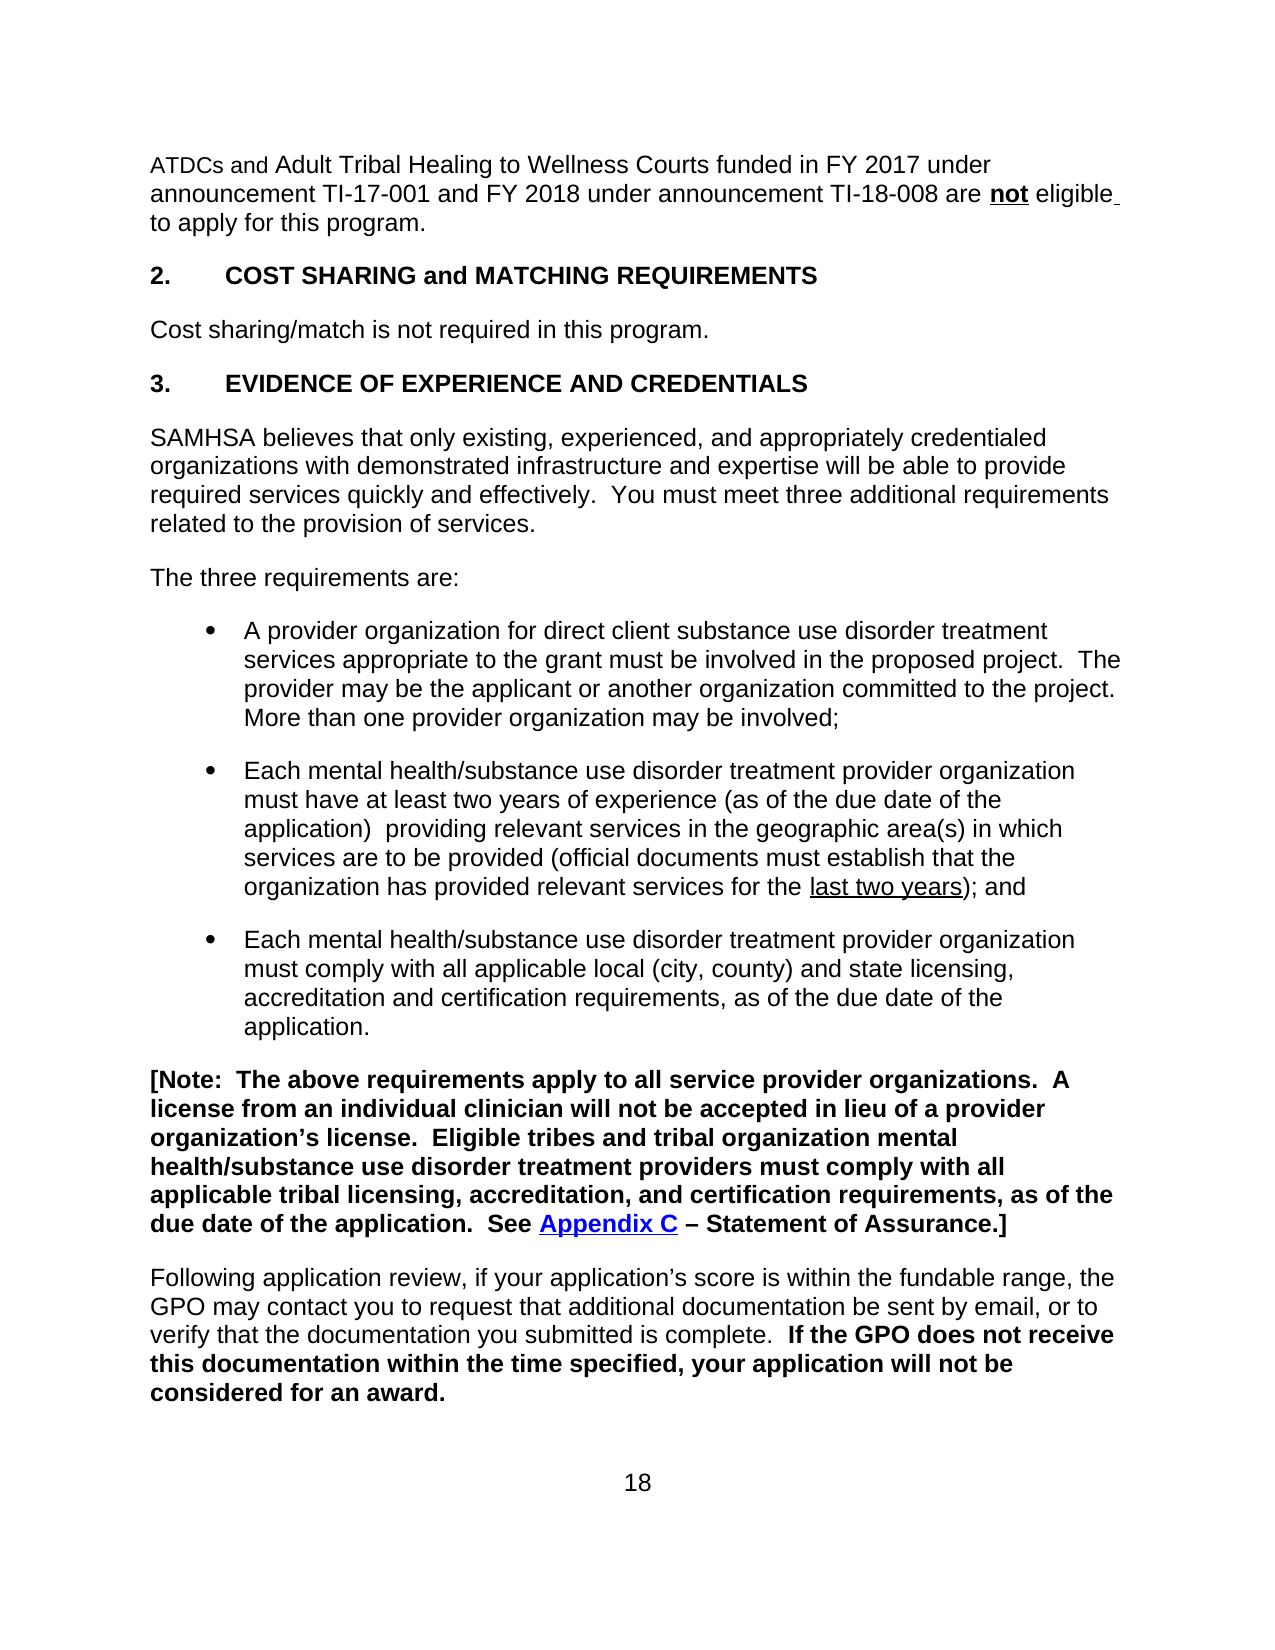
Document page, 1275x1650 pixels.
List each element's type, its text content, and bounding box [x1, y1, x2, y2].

list Each mental health/substance use disorder treatment provider organization must have at least two years of experience (as of the due date of the application) providing relevant services in the geographic area(s) in which services are to be provided (official documents must establish that the organization has provided relevant services for the last two years); and [206, 756, 1125, 900]
text [Note: The above requirements apply to all service provider organizations. A license from an individual clinician will not be accepted in lieu of a provider organization’s license. Eligible tribes and tribal organization mental health/substance use disorder treatment providers must comply with all applicable tribal licensing, accreditation, and certification requirements, as of the due date of the application. See Appendix C – Statement of Assurance.] [150, 1065, 1125, 1238]
text ATDCs and Adult Tribal Healing to Wellness Courts funded in FY 2017 under announcement TI-17-001 and FY 2018 under announcement TI-18-008 are not eligible to apply for this program. [150, 150, 1125, 236]
text SAMHSA believes that only existing, experienced, and appropriately credentialed organizations with demonstrated infrastructure and expertise will be able to provide required services quickly and effectively. You must meet three additional requirements related to the provision of services. [150, 422, 1125, 537]
text The three requirements are: [150, 562, 1125, 591]
list A provider organization for direct client substance use disorder treatment services appropriate to the grant must be involved in the proposed project. The provider may be the applicant or another organization committed to the project. More than one provider organization may be involved; [206, 616, 1125, 731]
subtitle 2. COST SHARING and MATCHING REQUIREMENTS [150, 261, 1125, 290]
text Following application review, if your application’s score is within the fundable range, the GPO may contact you to request that additional documentation be sent by email, or to verify that the documentation you submitted is complete. If the GPO does not receive this documentation within the time specified, your application will not be considered for an award. [150, 1263, 1125, 1407]
text Cost sharing/match is not required in this program. [150, 315, 1125, 344]
list Each mental health/substance use disorder treatment provider organization must comply with all applicable local (city, county) and state licensing, accreditation and certification requirements, as of the due date of the application. [206, 925, 1125, 1040]
subtitle 3. EVIDENCE OF EXPERIENCE AND CREDENTIALS [150, 369, 1125, 397]
